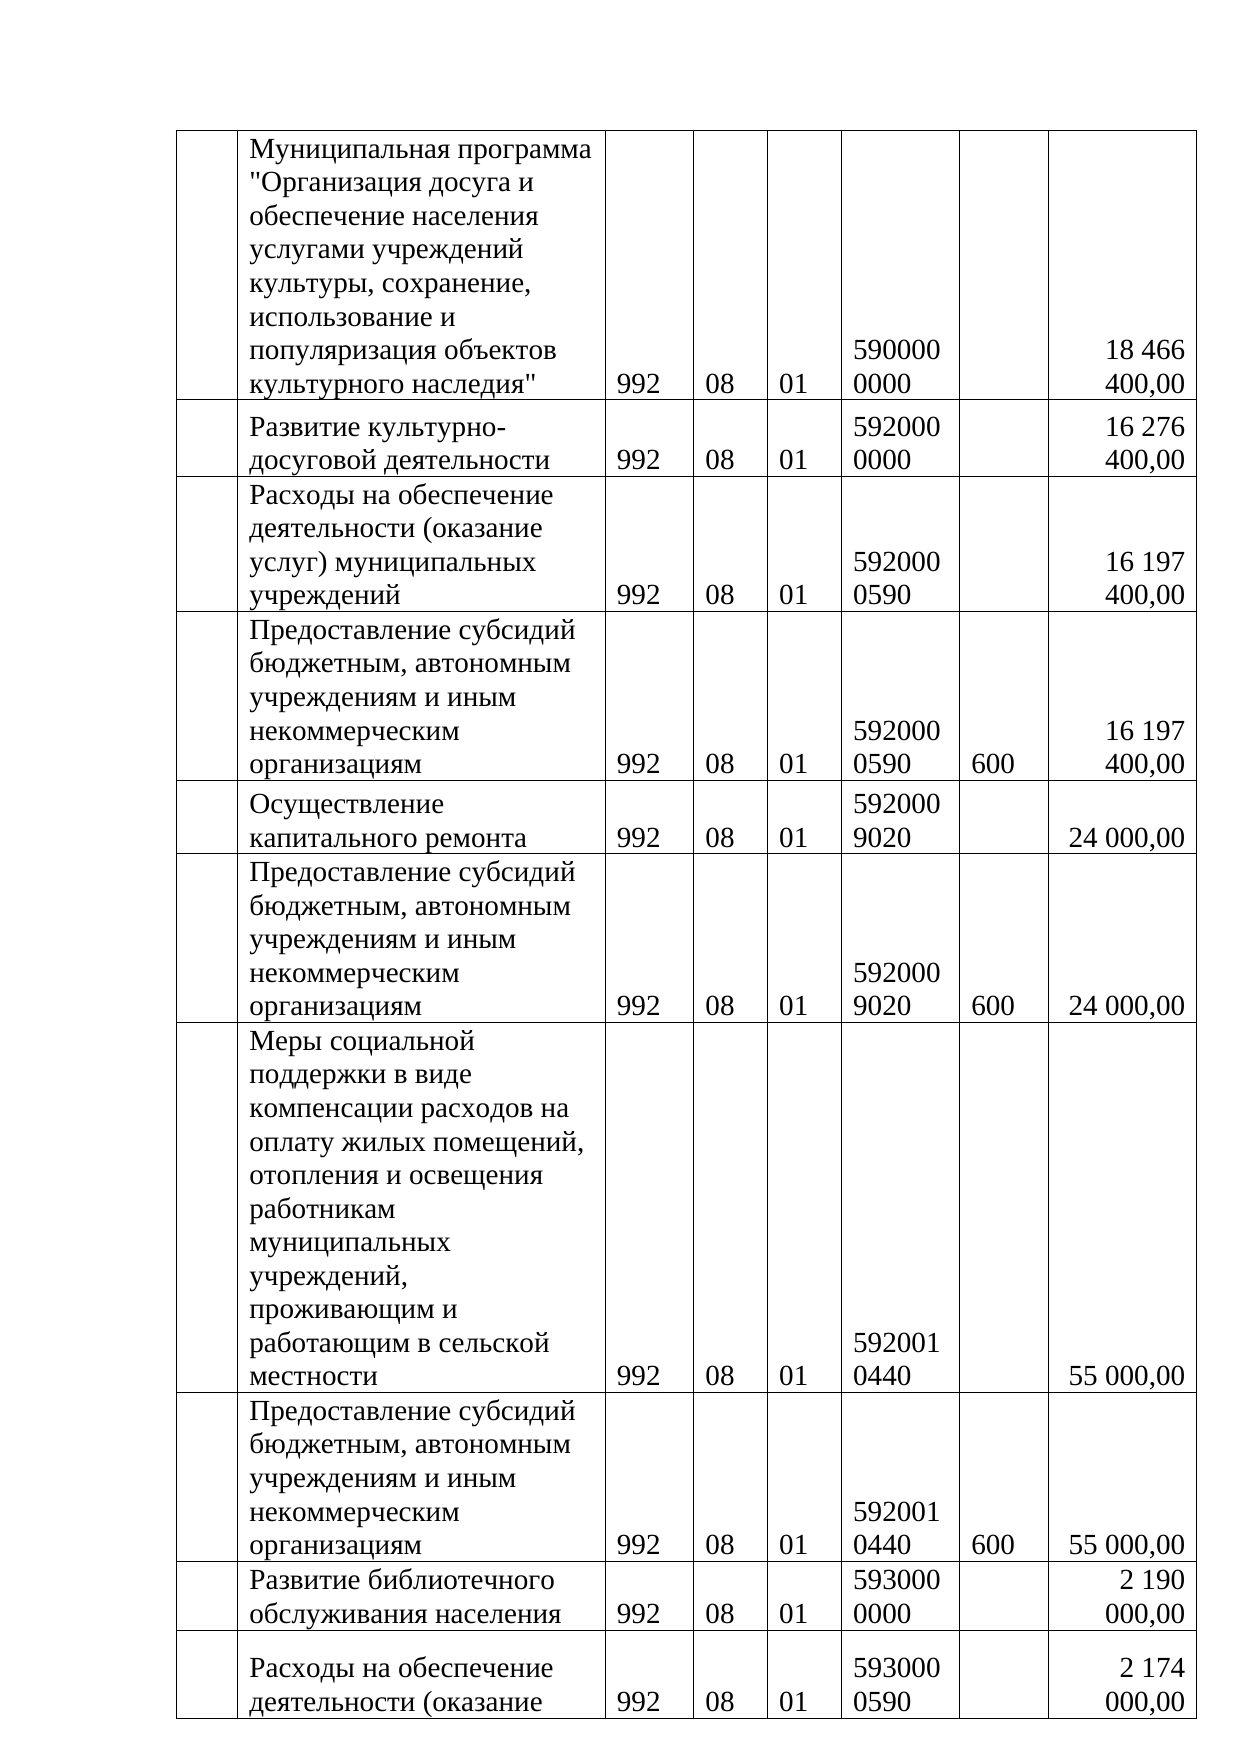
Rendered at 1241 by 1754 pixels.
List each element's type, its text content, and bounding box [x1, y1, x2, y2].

table_cell 5930000000 [842, 1562, 959, 1629]
table_cell Муниципальная программа "Организация досуга и обеспечение населения услугами учреждений культуры, сохранение, использование и популяризация объектов культурного наследия" [238, 131, 605, 399]
table_cell Расходы на обеспечение деятельности (оказание услуг) муниципальных учреждений [238, 477, 605, 611]
table_cell [177, 131, 237, 399]
table_cell 01 [768, 854, 841, 1022]
table_cell 5920009020 [842, 854, 959, 1022]
table_cell 992 [606, 854, 693, 1022]
table_cell 5920000000 [842, 400, 959, 476]
table_cell [177, 1631, 237, 1717]
table_cell 2 190 000,00 [1049, 1562, 1196, 1629]
table_cell [960, 1631, 1048, 1717]
table_cell 600 [960, 854, 1048, 1022]
table_cell 18 466 400,00 [1049, 131, 1196, 399]
table_cell Предоставление субсидий бюджетным, автономным учреждениям и иным некоммерческим организациям [238, 854, 605, 1022]
table_cell [960, 1023, 1048, 1392]
table_cell 08 [694, 477, 767, 611]
table_cell 992 [606, 400, 693, 476]
table_cell [960, 781, 1048, 853]
table_cell Предоставление субсидий бюджетным, автономным учреждениям и иным некоммерческим организациям [238, 612, 605, 780]
table_cell 55 000,00 [1049, 1023, 1196, 1392]
table_cell Развитие культурно-досуговой деятельности [238, 400, 605, 476]
table_cell 01 [768, 400, 841, 476]
table_cell [177, 400, 237, 476]
table_cell 55 000,00 [1049, 1393, 1196, 1561]
table_cell 5930000590 [842, 1631, 959, 1717]
table_cell 992 [606, 477, 693, 611]
table_cell 600 [960, 612, 1048, 780]
table_cell 992 [606, 131, 693, 399]
table_cell 24 000,00 [1049, 781, 1196, 853]
table_cell 08 [694, 1393, 767, 1561]
table_cell 992 [606, 781, 693, 853]
table_cell [177, 477, 237, 611]
table_cell 5920009020 [842, 781, 959, 853]
table_cell 01 [768, 1631, 841, 1717]
table_cell [177, 1562, 237, 1629]
table_cell [960, 1562, 1048, 1629]
table_cell 08 [694, 612, 767, 780]
table_cell 01 [768, 1562, 841, 1629]
table_cell 01 [768, 477, 841, 611]
table_cell 08 [694, 854, 767, 1022]
table_cell 16 197 400,00 [1049, 612, 1196, 780]
table_cell [177, 781, 237, 853]
table_cell 01 [768, 1023, 841, 1392]
table_cell 992 [606, 612, 693, 780]
table_cell 24 000,00 [1049, 854, 1196, 1022]
table_cell 2 174 000,00 [1049, 1631, 1196, 1717]
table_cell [238, 1631, 605, 1717]
table_cell [177, 1023, 237, 1392]
table_cell 992 [606, 1631, 693, 1717]
table_cell 08 [694, 1631, 767, 1717]
table_cell [177, 854, 237, 1022]
table_cell 600 [960, 1393, 1048, 1561]
table_cell 5920000590 [842, 477, 959, 611]
table_cell [960, 477, 1048, 611]
table_cell 16 276 400,00 [1049, 400, 1196, 476]
table_cell 08 [694, 400, 767, 476]
table_cell 01 [768, 1393, 841, 1561]
table_cell 16 197 400,00 [1049, 477, 1196, 611]
table_cell 08 [694, 781, 767, 853]
table_cell 5920000590 [842, 612, 959, 780]
table_cell 5920010440 [842, 1023, 959, 1392]
table_cell 01 [768, 612, 841, 780]
table_cell 5920010440 [842, 1393, 959, 1561]
table_cell [960, 131, 1048, 399]
table_cell Развитие библиотечного обслуживания населения [238, 1562, 605, 1629]
table_cell 01 [768, 781, 841, 853]
table_cell 992 [606, 1562, 693, 1629]
table_cell 992 [606, 1023, 693, 1392]
table_cell [177, 612, 237, 780]
table_cell [177, 1393, 237, 1561]
table_cell 5900000000 [842, 131, 959, 399]
table_cell 01 [768, 131, 841, 399]
table_cell 08 [694, 1562, 767, 1629]
table_cell 08 [694, 1023, 767, 1392]
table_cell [238, 1393, 605, 1561]
table_cell Осуществление капитального ремонта [238, 781, 605, 853]
table_cell 08 [694, 131, 767, 399]
table_cell [960, 400, 1048, 476]
table_cell 992 [606, 1393, 693, 1561]
